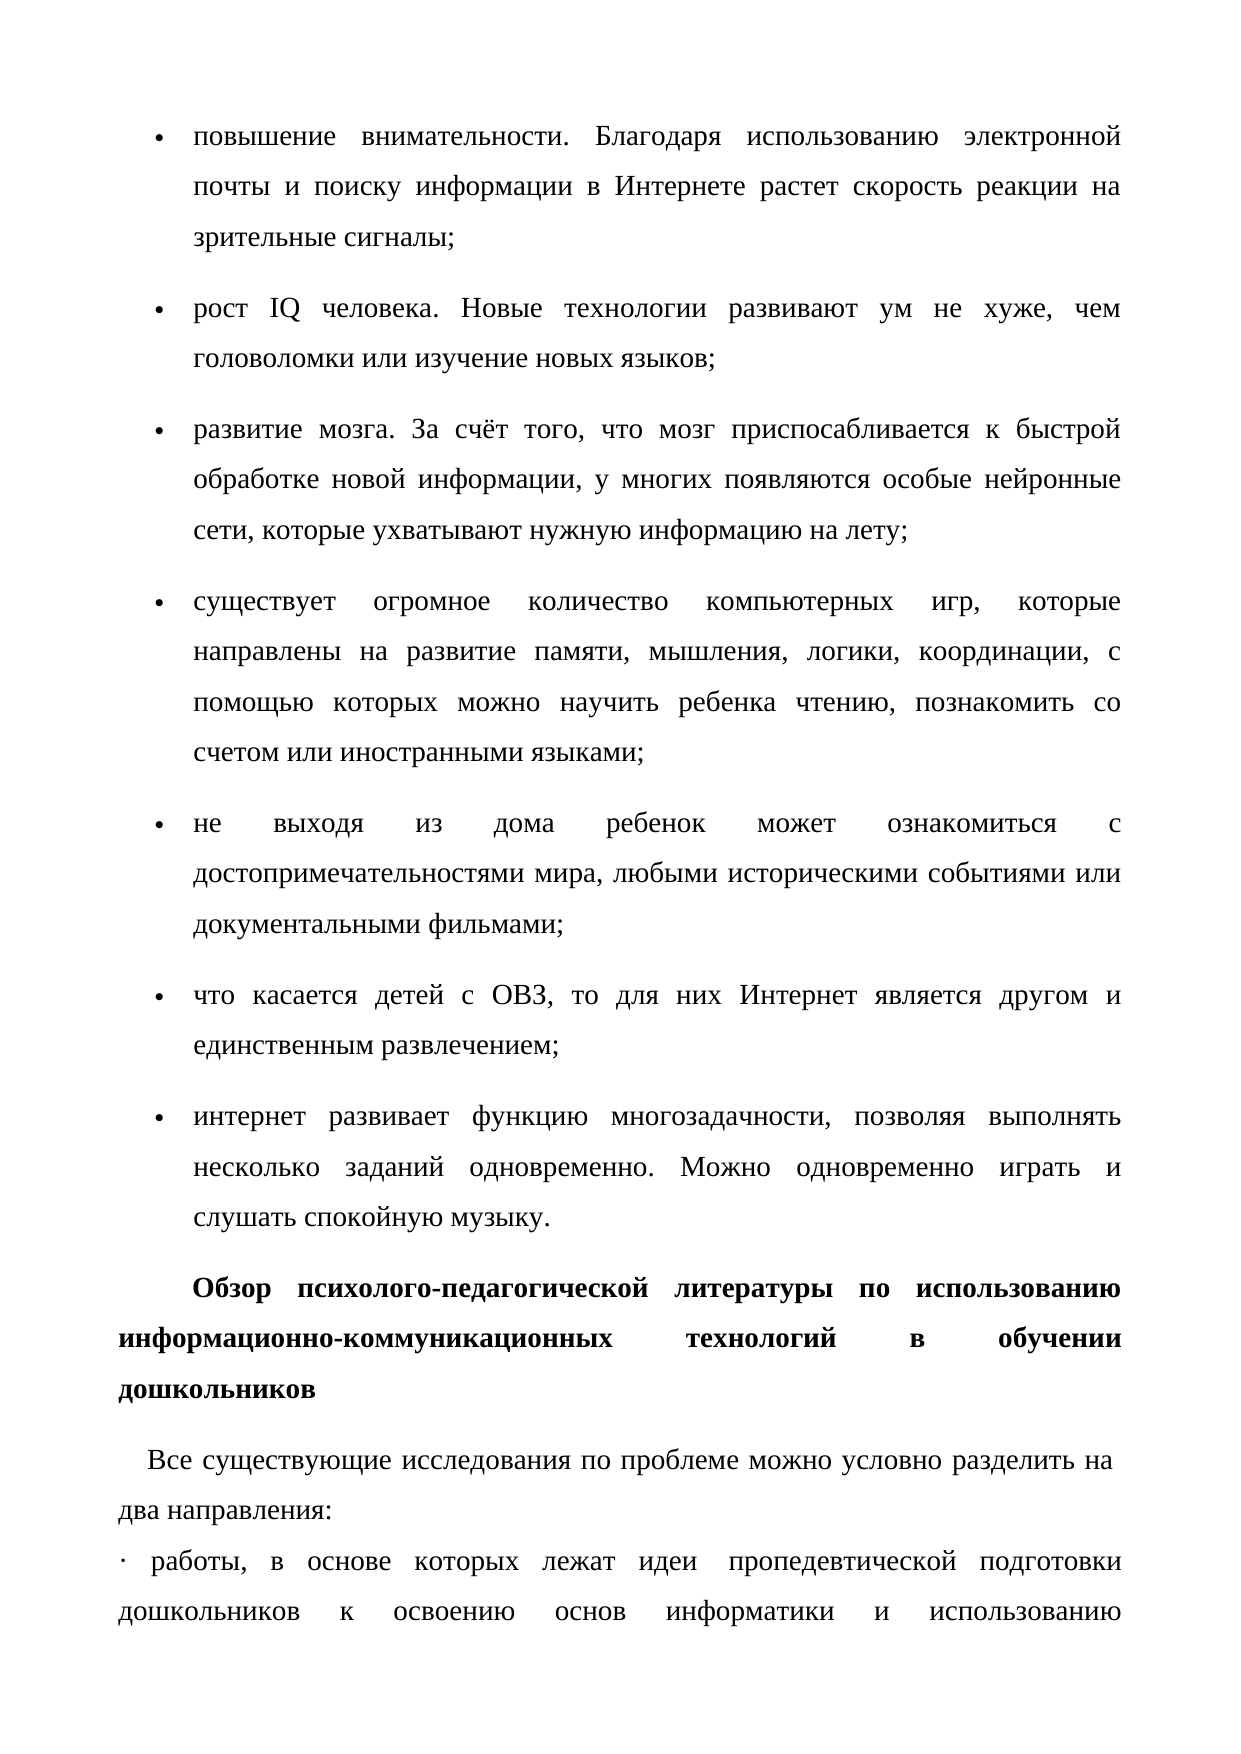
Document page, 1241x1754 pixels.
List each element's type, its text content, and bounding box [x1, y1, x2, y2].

list не выходя из дома ребенок может ознакомиться с достопримечательностями мира, любыми историческими событиями или документальными фильмами; [156, 805, 1122, 939]
list существует огромное количество компьютерных игр, которые направлены на развитие памяти, мышления, логики, координации, с помощью которых можно научить ребенка чтению, познакомить со счетом или иностранными языками; [156, 583, 1122, 768]
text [118, 1543, 1122, 1626]
list повышение внимательности. Благодаря использованию электронной почты и поиску информации в Интернете растет скорость реакции на зрительные сигналы; [156, 118, 1122, 252]
list что касается детей с ОВЗ, то для них Интернет является другом и единственным развлечением; [156, 977, 1122, 1061]
list рост IQ человека. Новые технологии развивают ум не хуже, чем головоломки или изучение новых языков; [156, 290, 1122, 374]
list интернет развивает функцию многозадачности, позволяя выполнять несколько заданий одновременно. Можно одновременно играть и слушать спокойную музыку. [156, 1098, 1122, 1233]
list развитие мозга. За счёт того, что мозг приспосабливается к быстрой обработке новой информации, у многих появляются особые нейронные сети, которые ухватывают нужную информацию на лету; [156, 411, 1122, 546]
text Все существующие исследования по проблеме можно условно разделить на два направления: [118, 1442, 1122, 1526]
text Обзор психолого-педагогической литературы по использованию информационно-коммуникационных технологий в обучении дошкольников [118, 1270, 1122, 1404]
